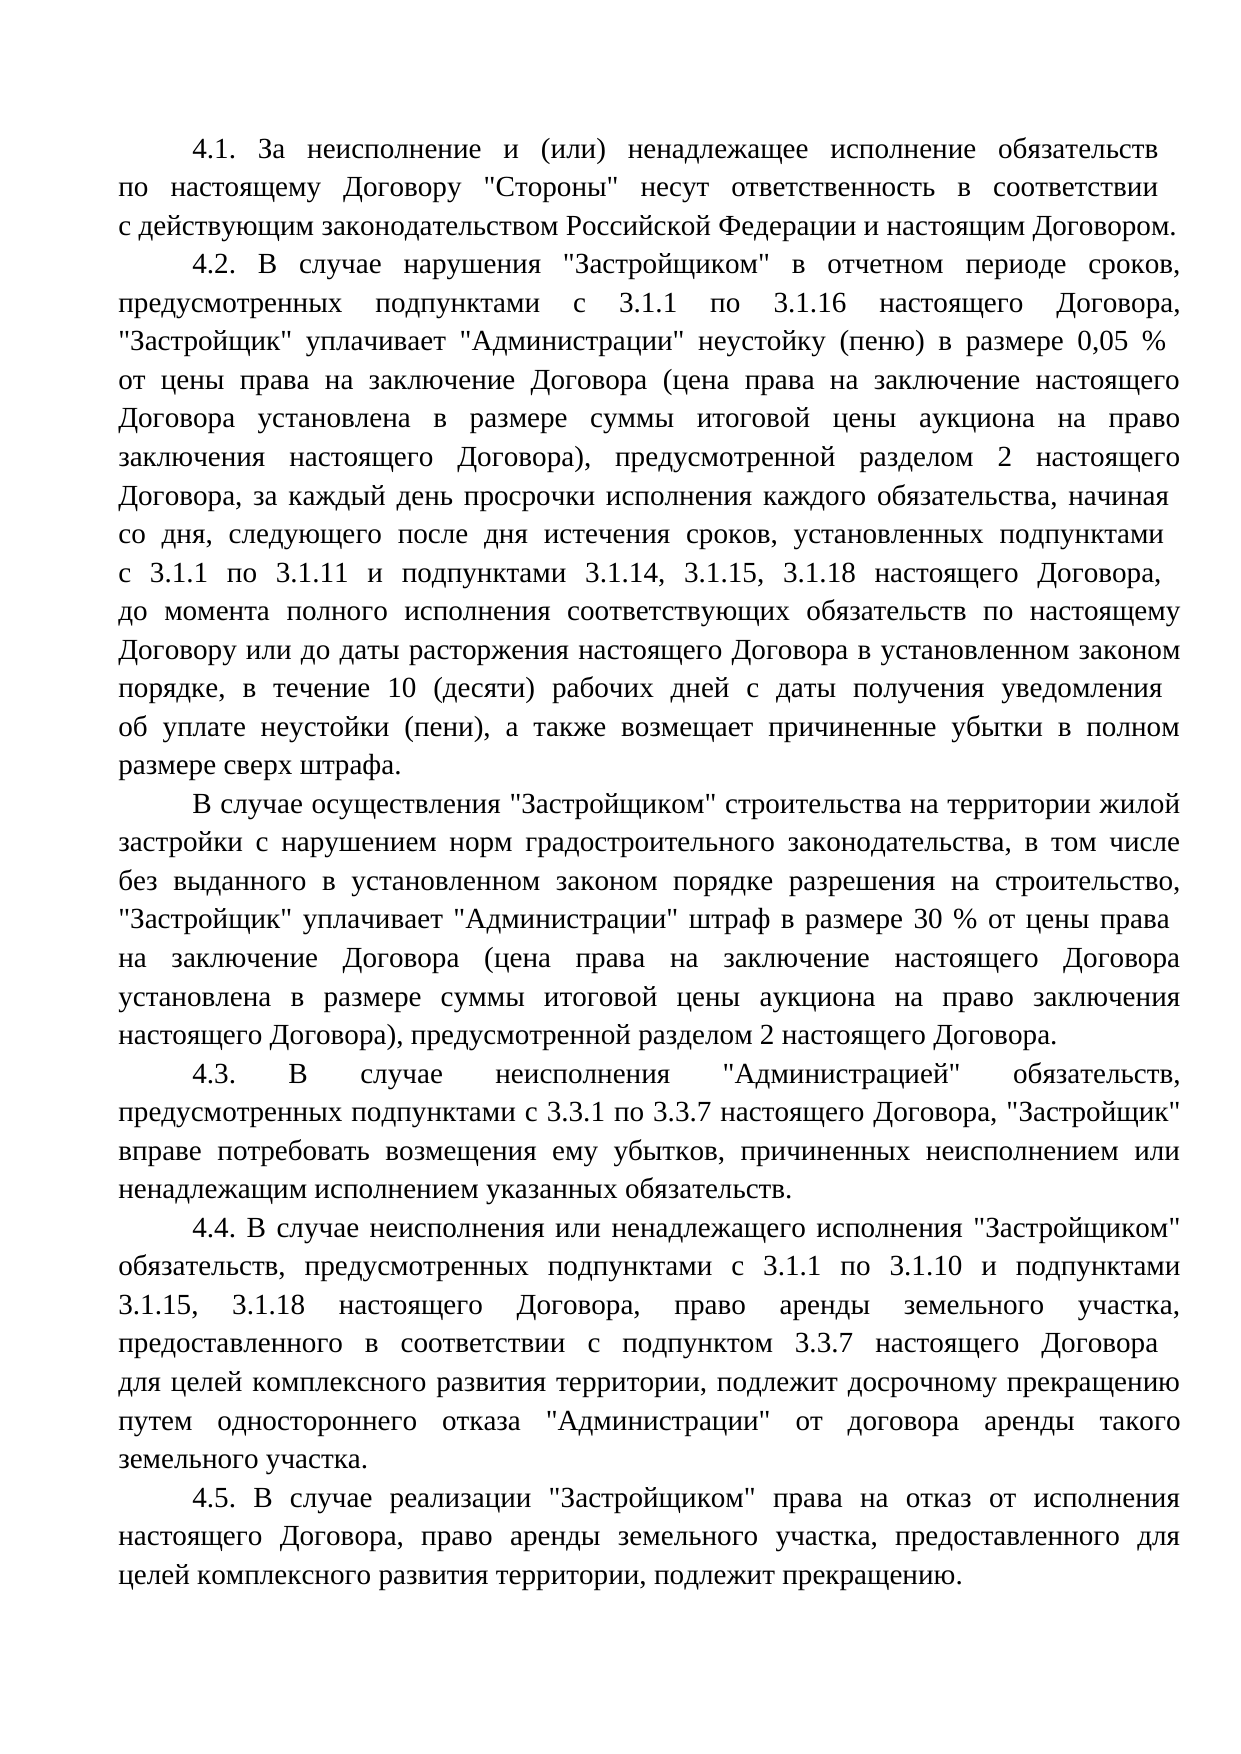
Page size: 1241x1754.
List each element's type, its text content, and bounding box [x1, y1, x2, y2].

text 4.4. В случае неисполнения или ненадлежащего исполнения "Застройщиком" обязательств, предусмотренных подпунктами с 3.1.1 по 3.1.10 и подпунктами 3.1.15, 3.1.18 настоящего Договора, право аренды земельного участка, предоставленного в соответствии с подпунктом 3.3.7 настоящего Договора для целей комплексного развития территории, подлежит досрочному прекращению путем одностороннего отказа "Администрации" от договора аренды такого земельного участка. [118, 1210, 1181, 1475]
text 4.5. В случае реализации "Застройщиком" права на отказ от исполнения настоящего Договора, право аренды земельного участка, предоставленного для целей комплексного развития территории, подлежит прекращению. [118, 1480, 1181, 1590]
text 4.3. В случае неисполнения "Администрацией" обязательств, предусмотренных подпунктами с 3.3.1 по 3.3.7 настоящего Договора, "Застройщик" вправе потребовать возмещения ему убытков, причиненных неисполнением или ненадлежащим исполнением указанных обязательств. [118, 1056, 1181, 1205]
text 4.2. В случае нарушения "Застройщиком" в отчетном периоде сроков, предусмотренных подпунктами с 3.1.1 по 3.1.16 настоящего Договора, "Застройщик" уплачивает "Администрации" неустойку (пеню) в размере 0,05 % от цены права на заключение Договора (цена права на заключение настоящего Договора установлена в размере суммы итоговой цены аукциона на право заключения настоящего Договора), предусмотренной разделом 2 настоящего Договора, за каждый день просрочки исполнения каждого обязательства, начиная со дня, следующего после дня истечения сроков, установленных подпунктами с 3.1.1 по 3.1.11 и подпунктами 3.1.14, 3.1.15, 3.1.18 настоящего Договора, до момента полного исполнения соответствующих обязательств по настоящему Договору или до даты расторжения настоящего Договора в установленном законом порядке, в течение 10 (десяти) рабочих дней с даты получения уведомления об уплате неустойки (пени), а также возмещает причиненные убытки в полном размере сверх штрафа. [118, 246, 1181, 781]
text 4.1. За неисполнение и (или) ненадлежащее исполнение обязательств по настоящему Договору "Стороны" несут ответственность в соответствии с действующим законодательством Российской Федерации и настоящим Договором. [118, 131, 1181, 241]
text В случае осуществления "Застройщиком" строительства на территории жилой застройки с нарушением норм градостроительного законодательства, в том числе без выданного в установленном законом порядке разрешения на строительство, "Застройщик" уплачивает "Администрации" штраф в размере 30 % от цены права на заключение Договора (цена права на заключение настоящего Договора установлена в размере суммы итоговой цены аукциона на право заключения настоящего Договора), предусмотренной разделом 2 настоящего Договора. [118, 786, 1181, 1051]
